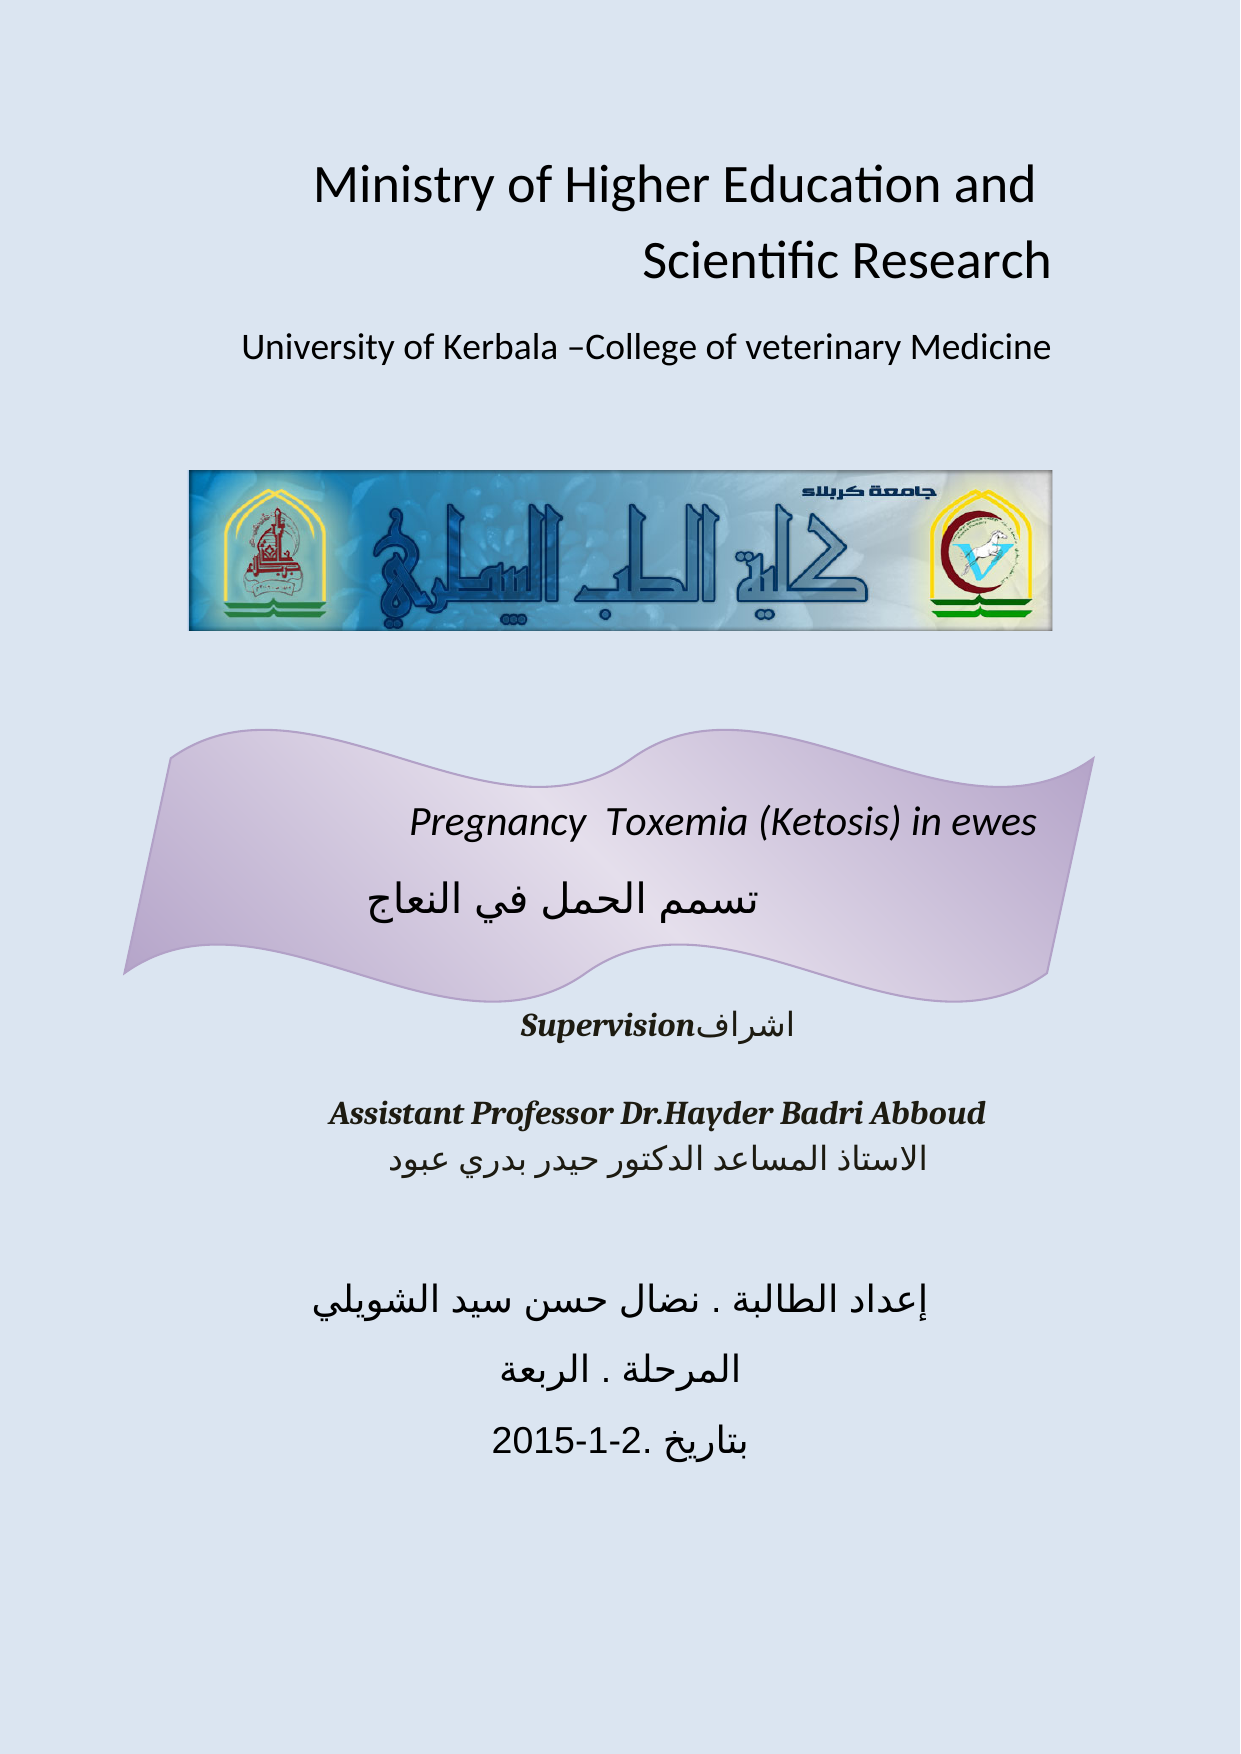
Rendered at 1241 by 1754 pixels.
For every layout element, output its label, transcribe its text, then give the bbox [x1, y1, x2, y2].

list الاستاذ المساعد الدكتور حيدر بدري عبود [262, 1139, 1053, 1177]
list Supervisionاشراف [262, 1005, 1053, 1045]
list Assistant Professor Dr.Hayder Badri Abboud [262, 1095, 1053, 1133]
picture [187, 470, 1053, 631]
text إعداد الطالبة . نضال حسن سيد الشويلي [187, 1277, 1053, 1320]
text Ministry of Higher Education and Scientific Research [187, 150, 1053, 292]
text بتاريخ .2-1-2015 [187, 1418, 1053, 1461]
text المرحلة . الربعة [187, 1348, 1053, 1391]
text University of Kerbala –College of veterinary Medicine [187, 323, 1053, 369]
